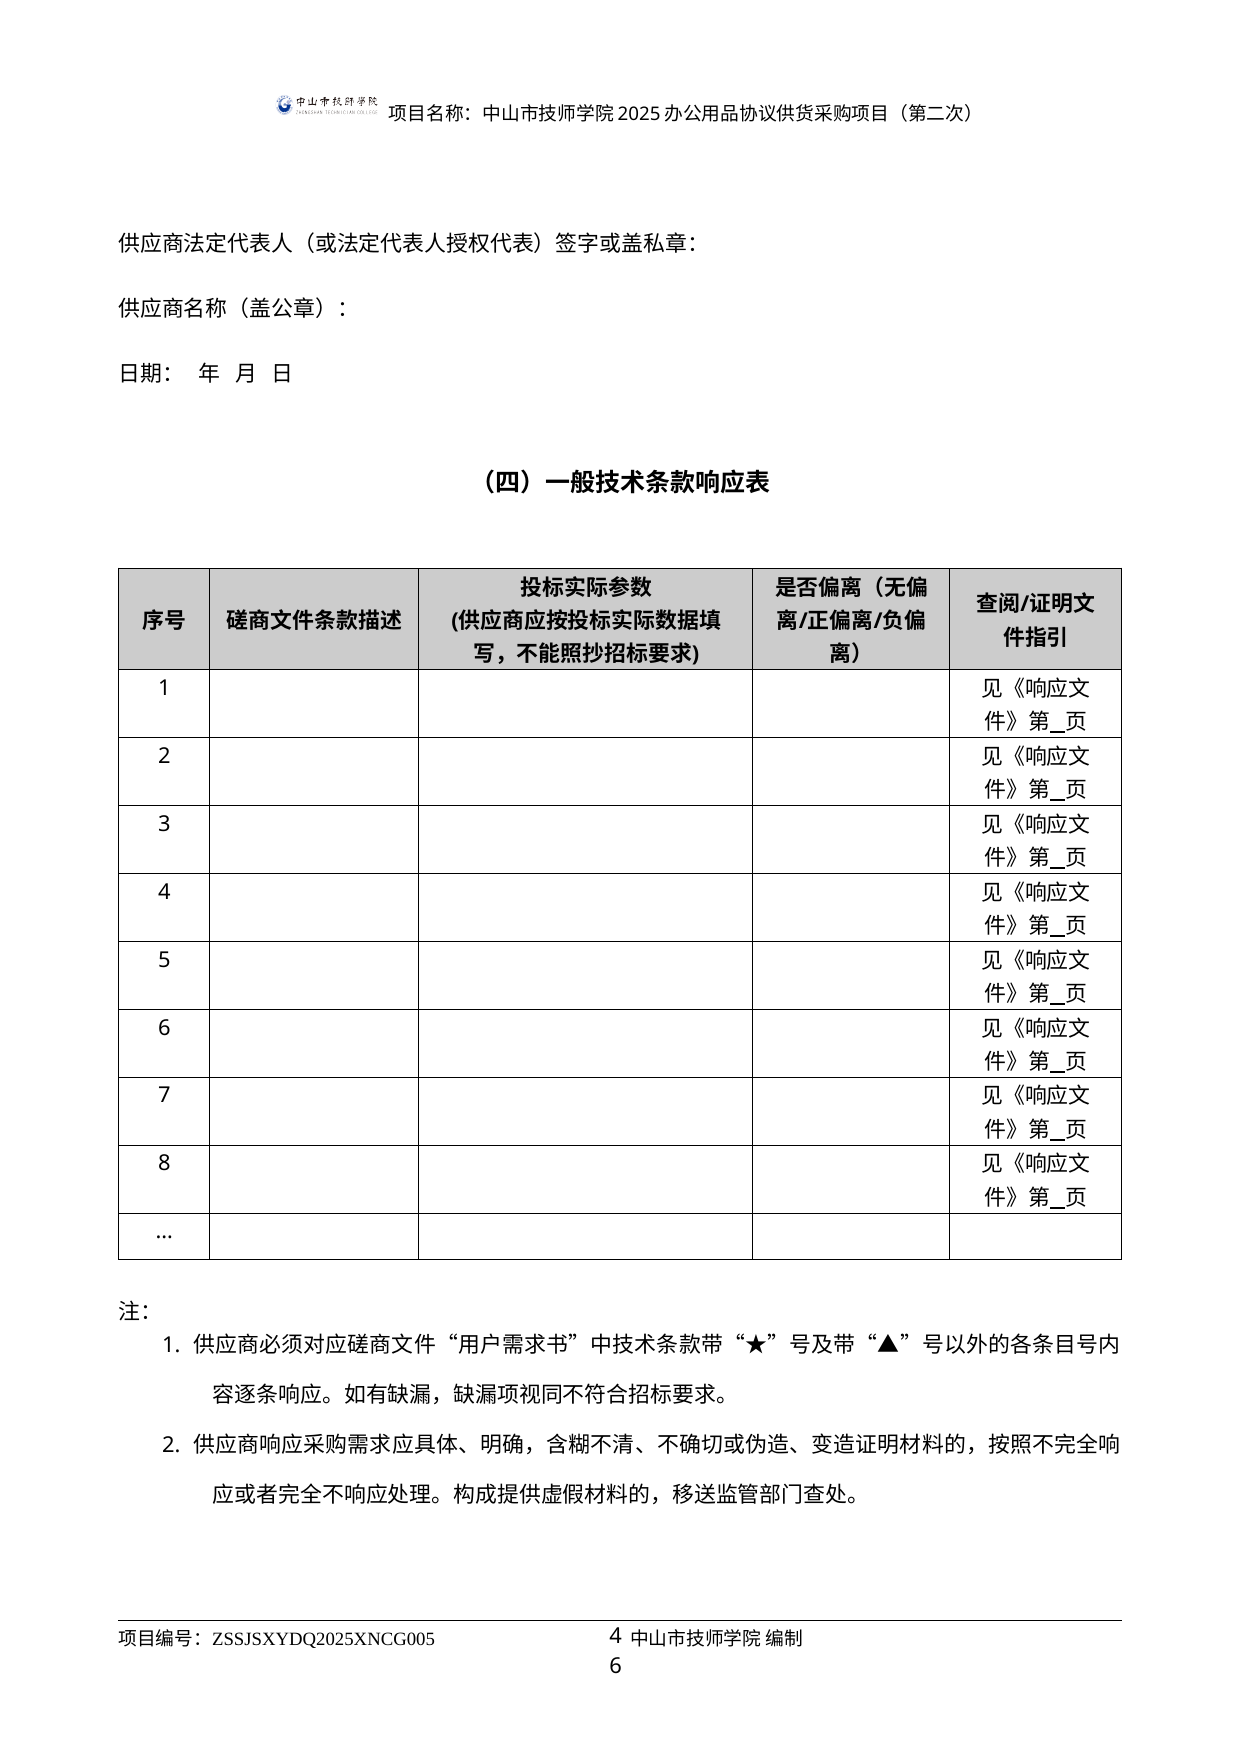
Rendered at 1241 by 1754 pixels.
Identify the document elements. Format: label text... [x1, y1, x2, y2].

table_cell [419, 1078, 752, 1144]
table_cell [419, 1146, 752, 1212]
table_cell [753, 1078, 949, 1144]
table_cell 1 [119, 670, 209, 737]
table_cell 4 [119, 874, 209, 941]
table_cell 见《响应文件》第 页 [950, 1078, 1121, 1144]
table_cell [210, 942, 418, 1009]
table_cell 见《响应文件》第 页 [950, 942, 1121, 1009]
table_cell [753, 942, 949, 1009]
table_cell [419, 1214, 752, 1258]
table_cell [419, 670, 752, 737]
table_cell [210, 1010, 418, 1077]
table_cell [753, 670, 949, 737]
table_cell [419, 1010, 752, 1077]
table_cell [753, 1214, 949, 1258]
table_header 是否偏离（无偏离/正偏离/负偏离） [753, 569, 949, 669]
list 供应商必须对应磋商文件“用户需求书”中技术条款带“★”号及带“▲”号以外的各条目号内容逐条响应。如有缺漏，缺漏项视同不符合招标要求。 [162, 1326, 1122, 1410]
table_cell 见《响应文件》第 页 [950, 1146, 1121, 1212]
table_cell 2 [119, 738, 209, 805]
table_cell [210, 670, 418, 737]
table_cell [753, 806, 949, 873]
table_header 投标实际参数 (供应商应按投标实际数据填写，不能照抄招标要求) [419, 569, 752, 669]
table_cell 见《响应文件》第 页 [950, 738, 1121, 805]
picture [269, 88, 384, 120]
table_cell 见《响应文件》第 页 [950, 670, 1121, 737]
table_cell 见《响应文件》第 页 [950, 874, 1121, 941]
table_cell 7 [119, 1078, 209, 1144]
table_cell [753, 1010, 949, 1077]
table_cell [419, 942, 752, 1009]
subtitle （四）一般技术条款响应表 [118, 447, 1122, 514]
table_cell [210, 1146, 418, 1212]
table_header 序号 [119, 569, 209, 669]
table_cell [419, 738, 752, 805]
table_cell [753, 1146, 949, 1212]
table_cell [210, 1078, 418, 1144]
table_header 查阅/证明文 件指引 [950, 569, 1121, 669]
table_cell 6 [119, 1010, 209, 1077]
text 供应商法定代表人（或法定代表人授权代表）签字或盖私章： [118, 225, 1122, 258]
table_cell 见《响应文件》第 页 [950, 1010, 1121, 1077]
table_cell 8 [119, 1146, 209, 1212]
table_cell [419, 806, 752, 873]
table_cell [753, 874, 949, 941]
table_cell [210, 874, 418, 941]
table_cell 5 [119, 942, 209, 1009]
table_cell [210, 806, 418, 873]
table_cell 见《响应文件》第 页 [950, 806, 1121, 873]
text 日期： 年 月 日 [118, 355, 1122, 388]
table_cell … [119, 1214, 209, 1258]
table_cell [210, 1214, 418, 1258]
table_cell [210, 738, 418, 805]
text 注： [118, 1293, 1122, 1326]
table_cell [419, 874, 752, 941]
text 供应商名称（盖公章）： [118, 290, 1122, 323]
table_header 磋商文件条款描述 [210, 569, 418, 669]
table_cell [950, 1214, 1121, 1258]
list 供应商响应采购需求应具体、明确，含糊不清、不确切或伪造、变造证明材料的，按照不完全响应或者完全不响应处理。构成提供虚假材料的，移送监管部门查处。 [162, 1426, 1122, 1509]
table_cell 3 [119, 806, 209, 873]
table_cell [753, 738, 949, 805]
